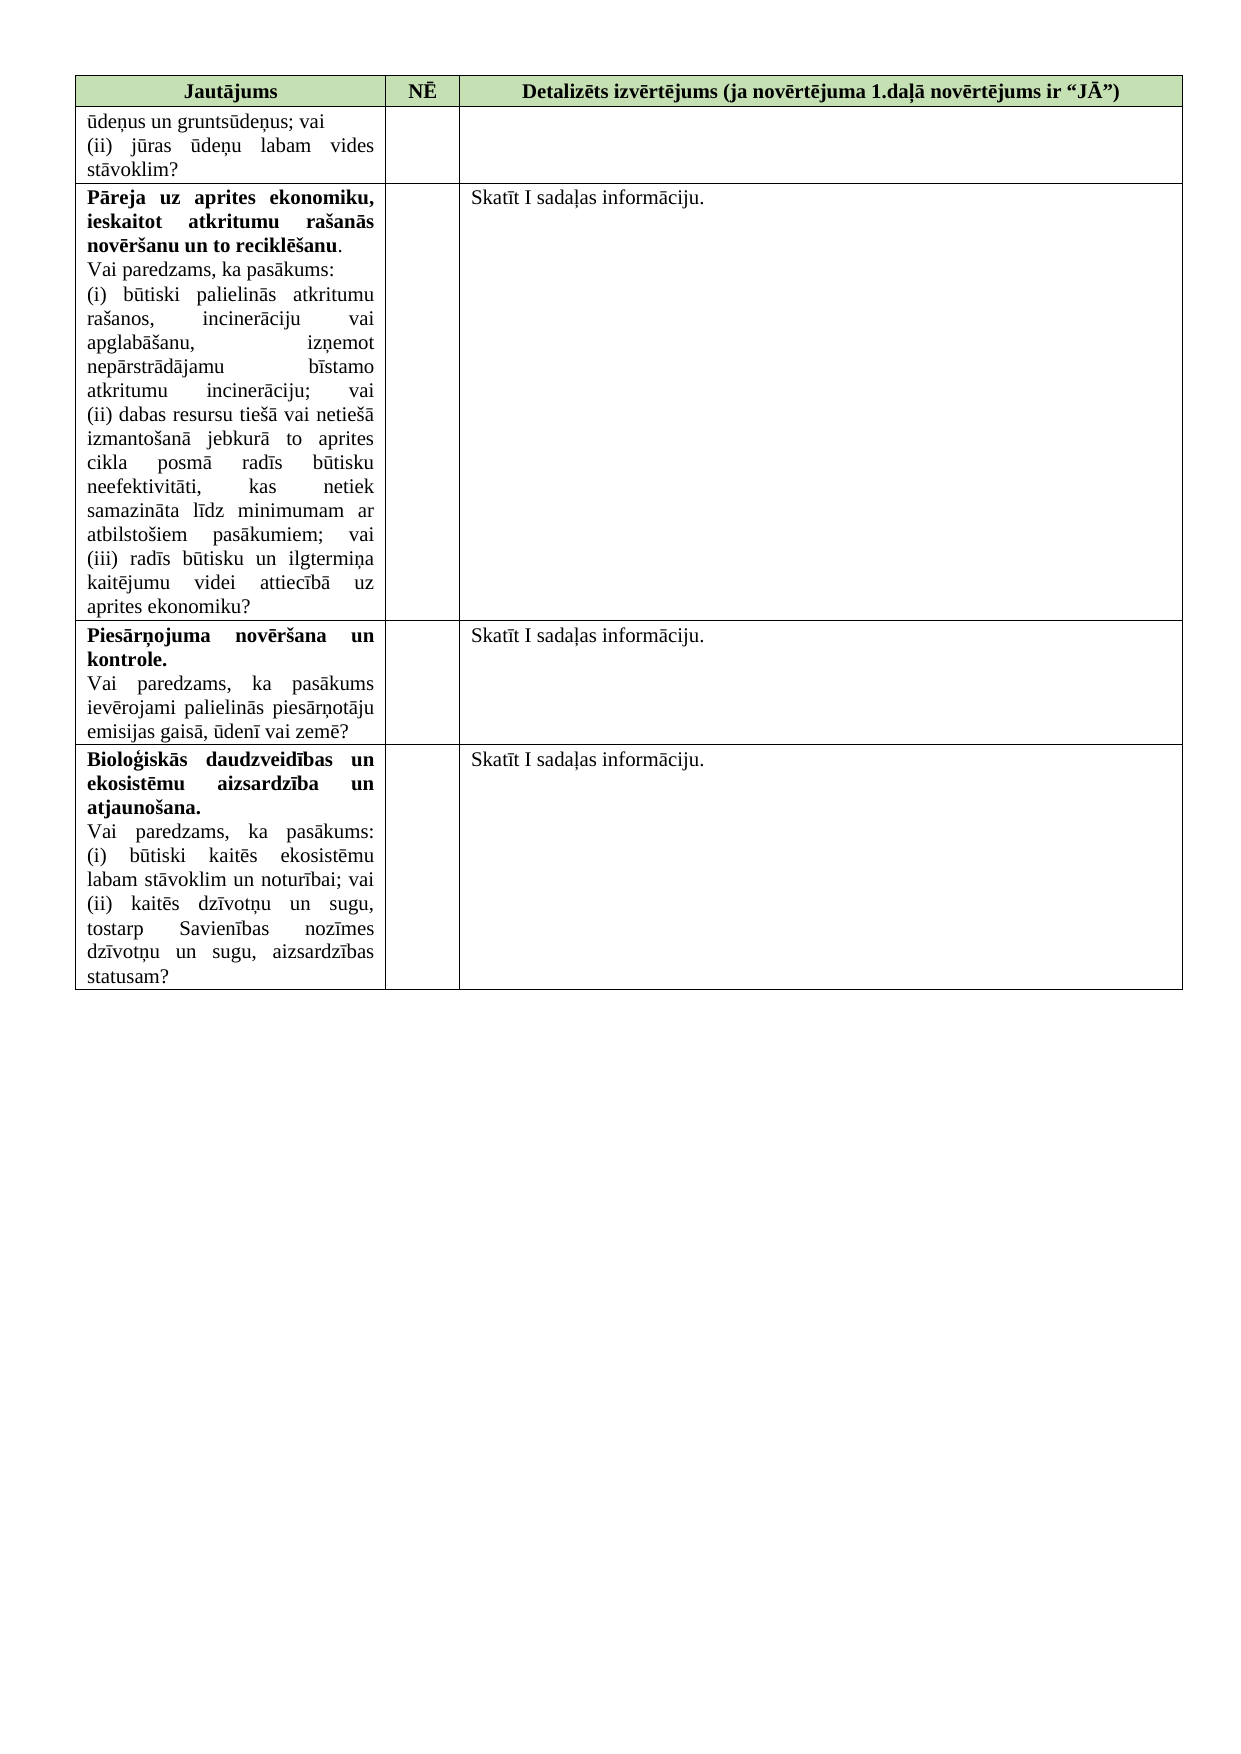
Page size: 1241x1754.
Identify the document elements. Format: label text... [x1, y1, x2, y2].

table_cell [386, 107, 459, 183]
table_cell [76, 107, 385, 183]
table_cell Bioloģiskās daudzveidības un ekosistēmu aizsardzība un atjaunošana. Vai paredzams, ka pasākums: (i) būtiski kaitēs ekosistēmu labam stāvoklim un noturībai; vai (ii) kaitēs dzīvotņu un sugu, tostarp Savienības nozīmes dzīvotņu un sugu, aizsardzības statusam? [76, 745, 385, 989]
table_cell Skatīt I sadaļas informāciju. [460, 184, 1182, 620]
table_header NĒ [386, 76, 459, 106]
table_cell [386, 745, 459, 989]
table_header Detalizēts izvērtējums (ja novērtējuma 1.daļā novērtējums ir “JĀ”) [460, 76, 1182, 106]
table_cell Skatīt I sadaļas informāciju. [460, 745, 1182, 989]
table_cell [386, 184, 459, 620]
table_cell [460, 107, 1182, 183]
table_cell [386, 621, 459, 744]
table_header Jautājums [76, 76, 385, 106]
table_cell Skatīt I sadaļas informāciju. [460, 621, 1182, 744]
table_cell Pāreja uz aprites ekonomiku, ieskaitot atkritumu rašanās novēršanu un to reciklēšanu. Vai paredzams, ka pasākums: (i) būtiski palielinās atkritumu rašanos, incinerāciju vai apglabāšanu, izņemot nepārstrādājamu bīstamo atkritumu incinerāciju; vai (ii) dabas resursu tiešā vai netiešā izmantošanā jebkurā to aprites cikla posmā radīs būtisku neefektivitāti, kas netiek samazināta līdz minimumam ar atbilstošiem pasākumiem; vai (iii) radīs būtisku un ilgtermiņa kaitējumu videi attiecībā uz aprites ekonomiku? [76, 184, 385, 620]
table_cell Piesārņojuma novēršana un kontrole. Vai paredzams, ka pasākums ievērojami palielinās piesārņotāju emisijas gaisā, ūdenī vai zemē? [76, 621, 385, 744]
